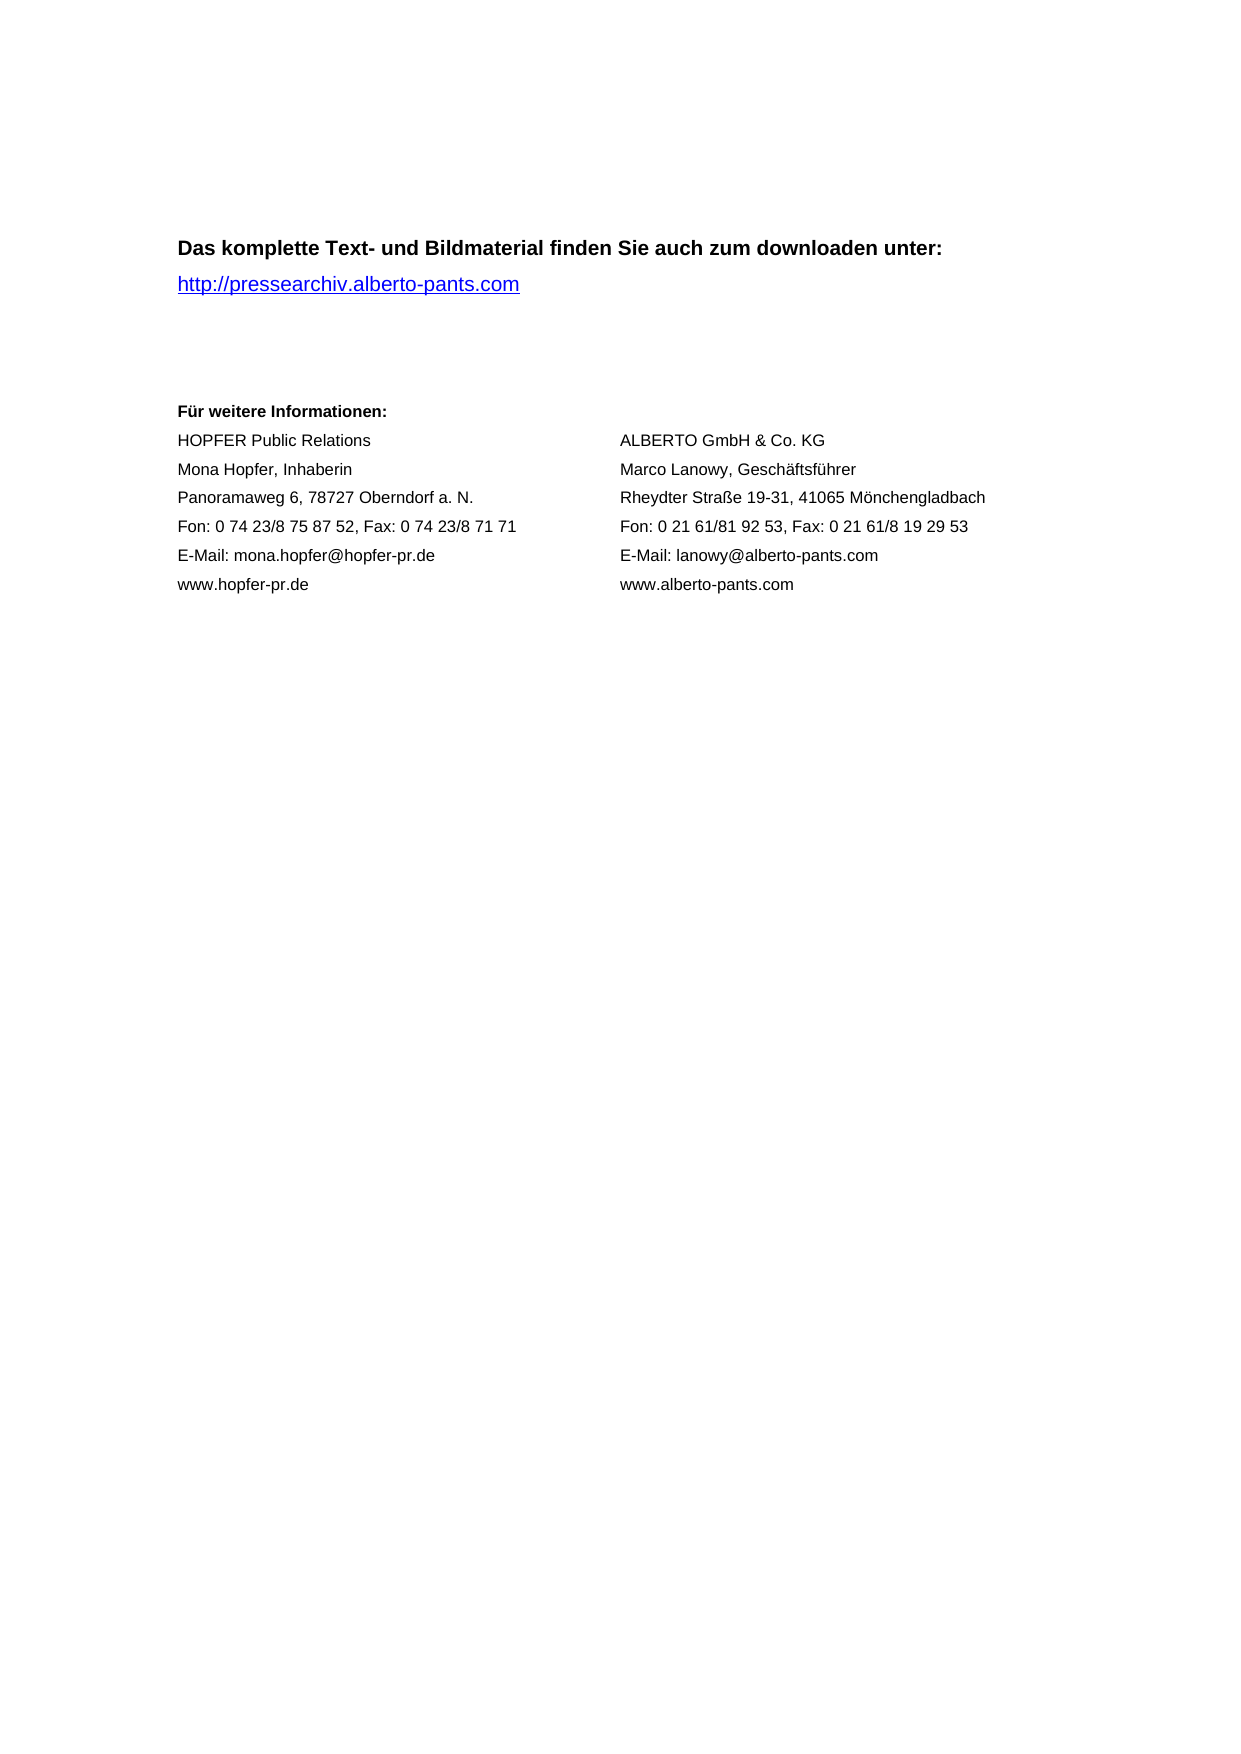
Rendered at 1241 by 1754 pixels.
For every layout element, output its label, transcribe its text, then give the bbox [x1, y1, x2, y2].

text Fon: 0 74 23/8 75 87 52, Fax: 0 74 23/8 71 71 Fon: 0 21 61/81 92 53, Fax: 0 21 61/8 19 29 53 [177, 517, 1025, 536]
text Mona Hopfer, Inhaberin Marco Lanowy, Geschäftsführer [177, 459, 1025, 478]
text Für weitere Informationen: [177, 402, 945, 421]
text E-Mail: mona.hopfer@hopfer-pr.de E-Mail: lanowy@alberto-pants.com [177, 546, 1025, 565]
text Panoramaweg 6, 78727 Oberndorf a. N. Rheydter Straße 19-31, 41065 Mönchengladbach [177, 488, 1025, 507]
text HOPFER Public Relations ALBERTO GmbH & Co. KG [177, 431, 1025, 450]
text www.hopfer-pr.de www.alberto-pants.com [177, 574, 1025, 593]
text Das komplette Text- und Bildmaterial finden Sie auch zum downloaden unter: http://pressearchiv.alberto-pants.com [177, 236, 945, 296]
